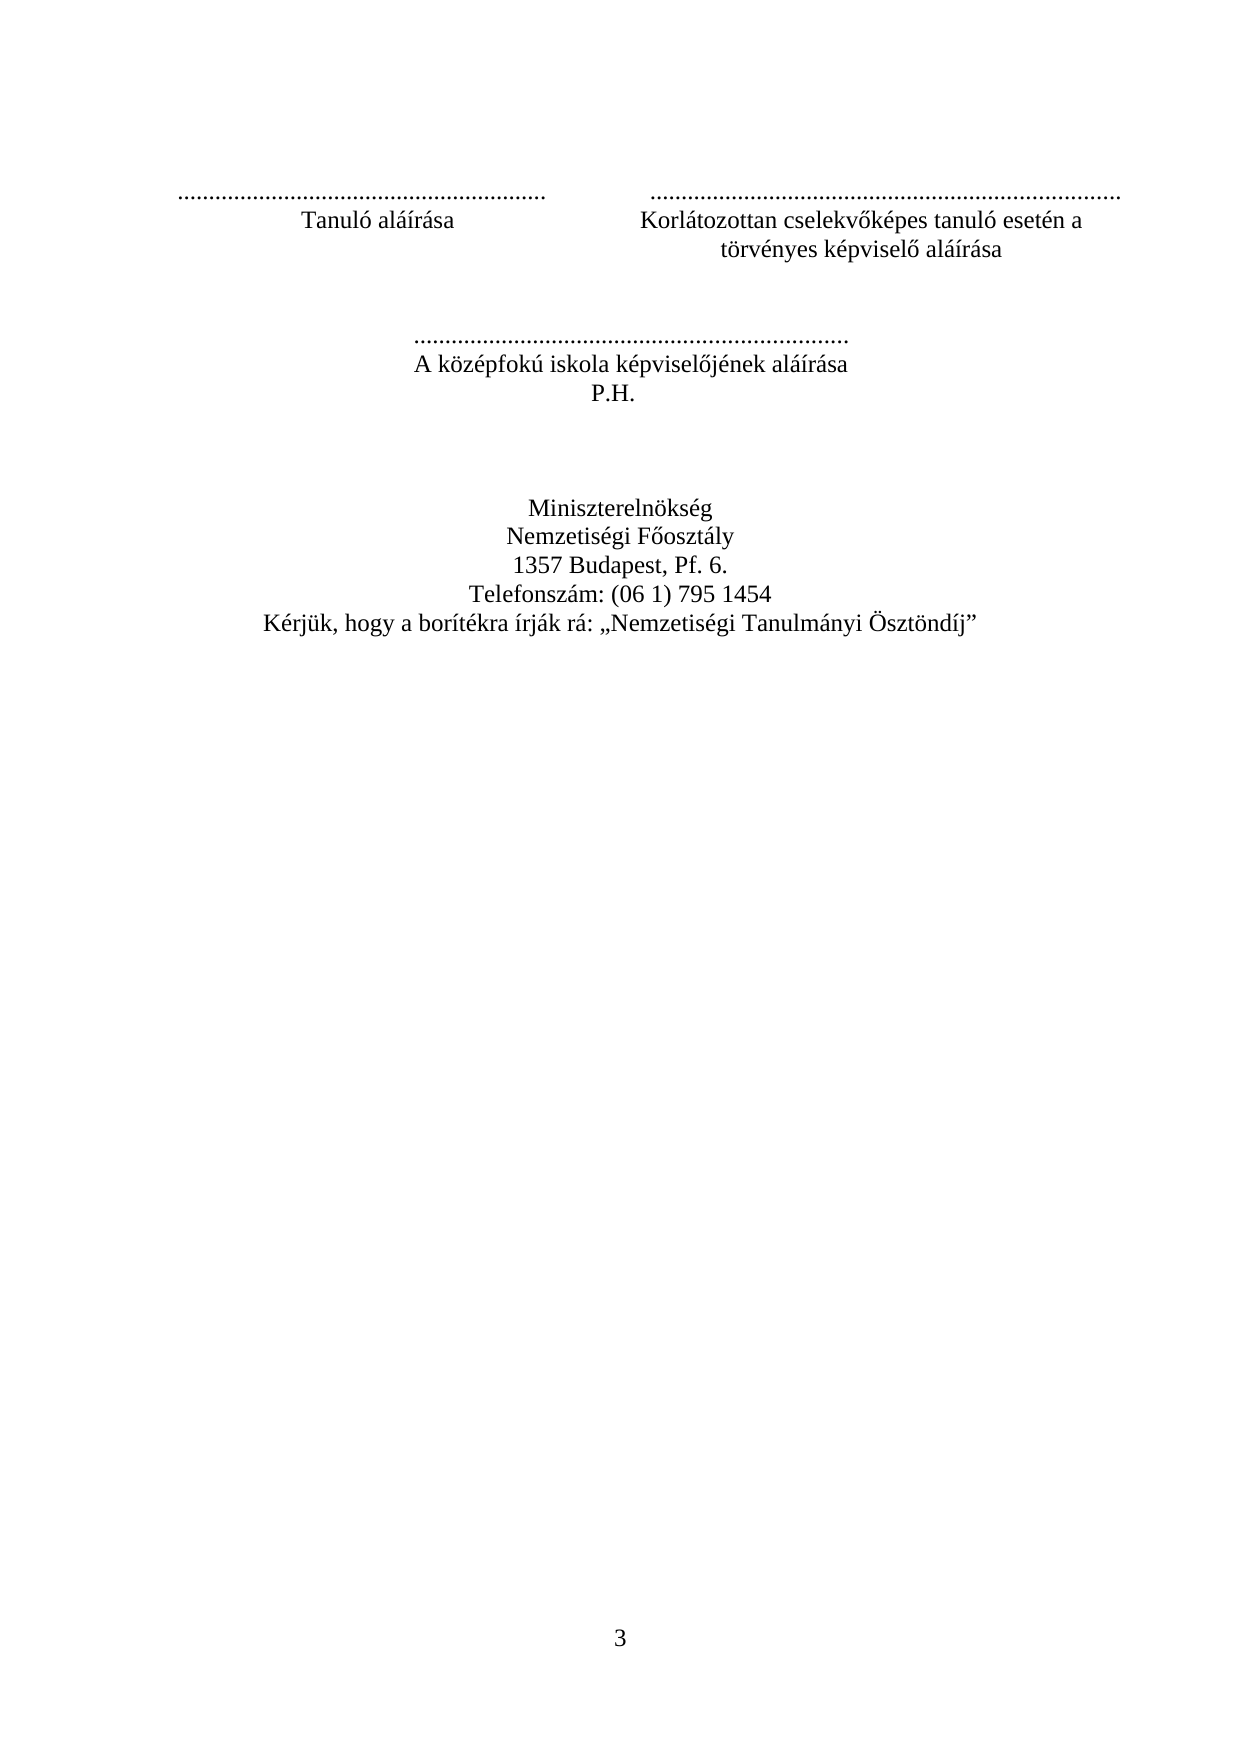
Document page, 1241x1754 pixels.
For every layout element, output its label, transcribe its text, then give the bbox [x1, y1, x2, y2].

text Telefonszám: (06 1) 795 1454 [148, 579, 1093, 608]
text Miniszterelnökség [148, 493, 1093, 521]
text P.H. [517, 378, 1093, 406]
text 1357 Budapest, Pf. 6. [148, 550, 1093, 579]
table_header Tanuló aláírása [136, 205, 618, 263]
text Nemzetiségi Főosztály [148, 521, 1093, 550]
text A középfokú iskola képviselőjének aláírása [413, 349, 1093, 378]
table_header Korlátozottan cselekvőképes tanuló esetén a törvényes képviselő aláírása [619, 205, 1104, 263]
text Kérjük, hogy a borítékra írják rá: „Nemzetiségi Tanulmányi Ösztöndíj” [148, 608, 1093, 636]
